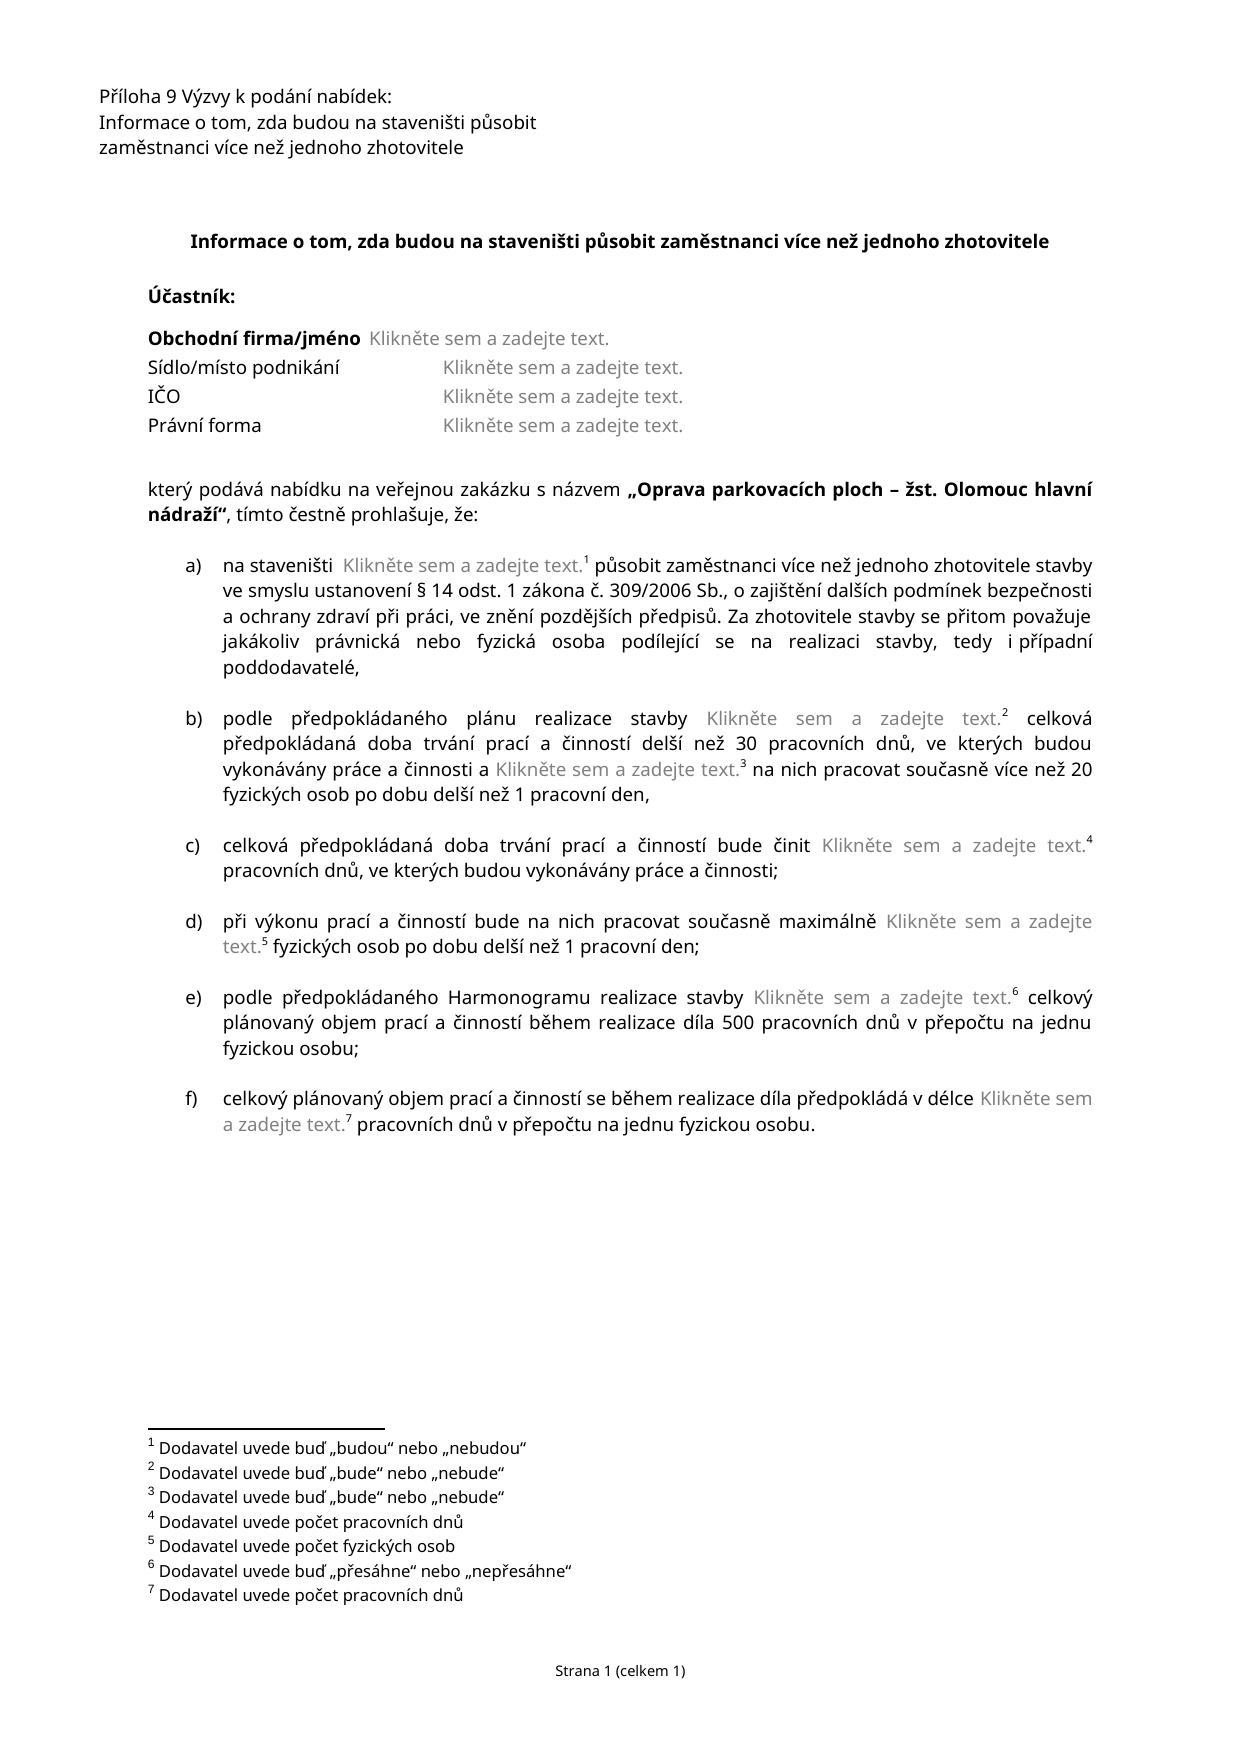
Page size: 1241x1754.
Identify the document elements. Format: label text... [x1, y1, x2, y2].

title Informace o tom, zda budou na staveništi působit zaměstnanci více než jednoho zhotovitele [148, 228, 1093, 254]
text Obchodní firma/jméno [148, 322, 1093, 351]
list celkový plánovaný objem prací a činností se během realizace díla předpokládá v délce pracovních dnů v přepočtu na jednu fyzickou osobu. [185, 1086, 1093, 1137]
list celková předpokládaná doba trvání prací a činností bude činit pracovních dnů, ve kterých budou vykonávány práce a činnosti; [185, 832, 1093, 883]
text Právní forma [148, 409, 1093, 438]
list podle předpokládaného Harmonogramu realizace stavby celkový plánovaný objem prací a činností během realizace díla 500 pracovních dnů v přepočtu na jednu fyzickou osobu; [185, 984, 1093, 1061]
text který podává nabídku na veřejnou zakázku s názvem „Oprava parkovacích ploch – žst. Olomouc hlavní nádraží“, tímto čestně prohlašuje, že: [148, 476, 1093, 527]
list při výkonu prací a činností bude na nich pracovat současně maximálně fyzických osob po dobu delší než 1 pracovní den; [185, 908, 1093, 959]
text Účastník: [148, 279, 1093, 310]
text Sídlo/místo podnikání [148, 351, 1093, 380]
text IČO [148, 380, 1093, 409]
list podle předpokládaného plánu realizace stavby celková předpokládaná doba trvání prací a činností delší než 30 pracovních dnů, ve kterých budou vykonávány práce a činnosti a na nich pracovat současně více než 20 fyzických osob po dobu delší než 1 pracovní den, [185, 705, 1093, 807]
list na staveništi působit zaměstnanci více než jednoho zhotovitele stavby ve smyslu ustanovení § 14 odst. 1 zákona č. 309/2006 Sb., o zajištění dalších podmínek bezpečnosti a ochrany zdraví při práci, ve znění pozdějších předpisů. Za zhotovitele stavby se přitom považuje jakákoliv právnická nebo fyzická osoba podílející se na realizaci stavby, tedy i případní poddodavatelé, [185, 552, 1093, 680]
